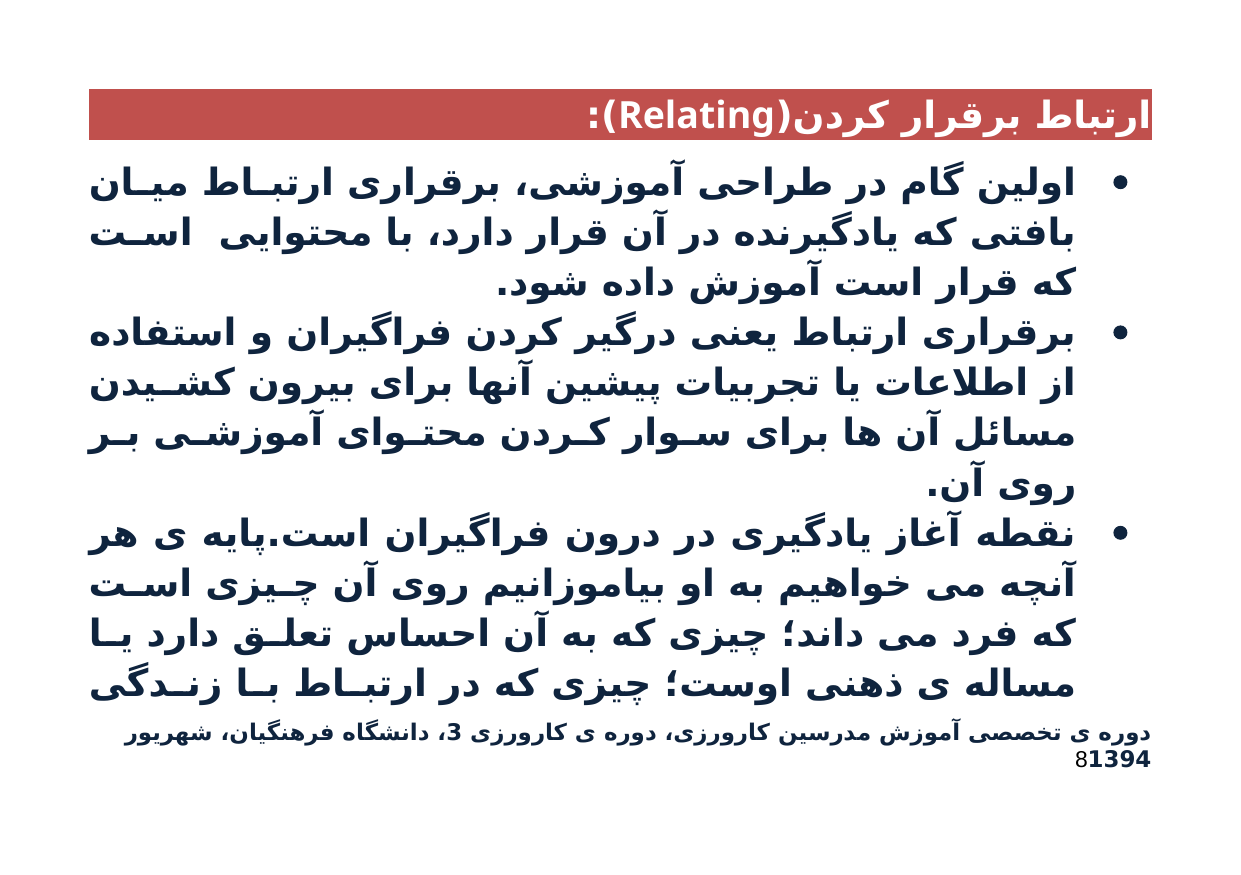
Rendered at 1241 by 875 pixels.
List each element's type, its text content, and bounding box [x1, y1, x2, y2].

list برقراری ارتباط یعنی درگیر کردن فراگیران و استفاده از اطلاعات یا تجربیات پیشین آنها برای بیرون کشیدن مسائل آن ها برای سوار کردن محتوای آموزشی بر روی آن. [89, 311, 1114, 505]
list اولین گام در طراحی آموزشی، برقراری ارتباط میان بافتی که یادگیرنده در آن قرار دارد، با محتوایی است که قرار است آموزش داده شود. [89, 161, 1114, 304]
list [89, 511, 1114, 705]
text ارتباط برقرار کردن(Relating): [89, 89, 1152, 140]
